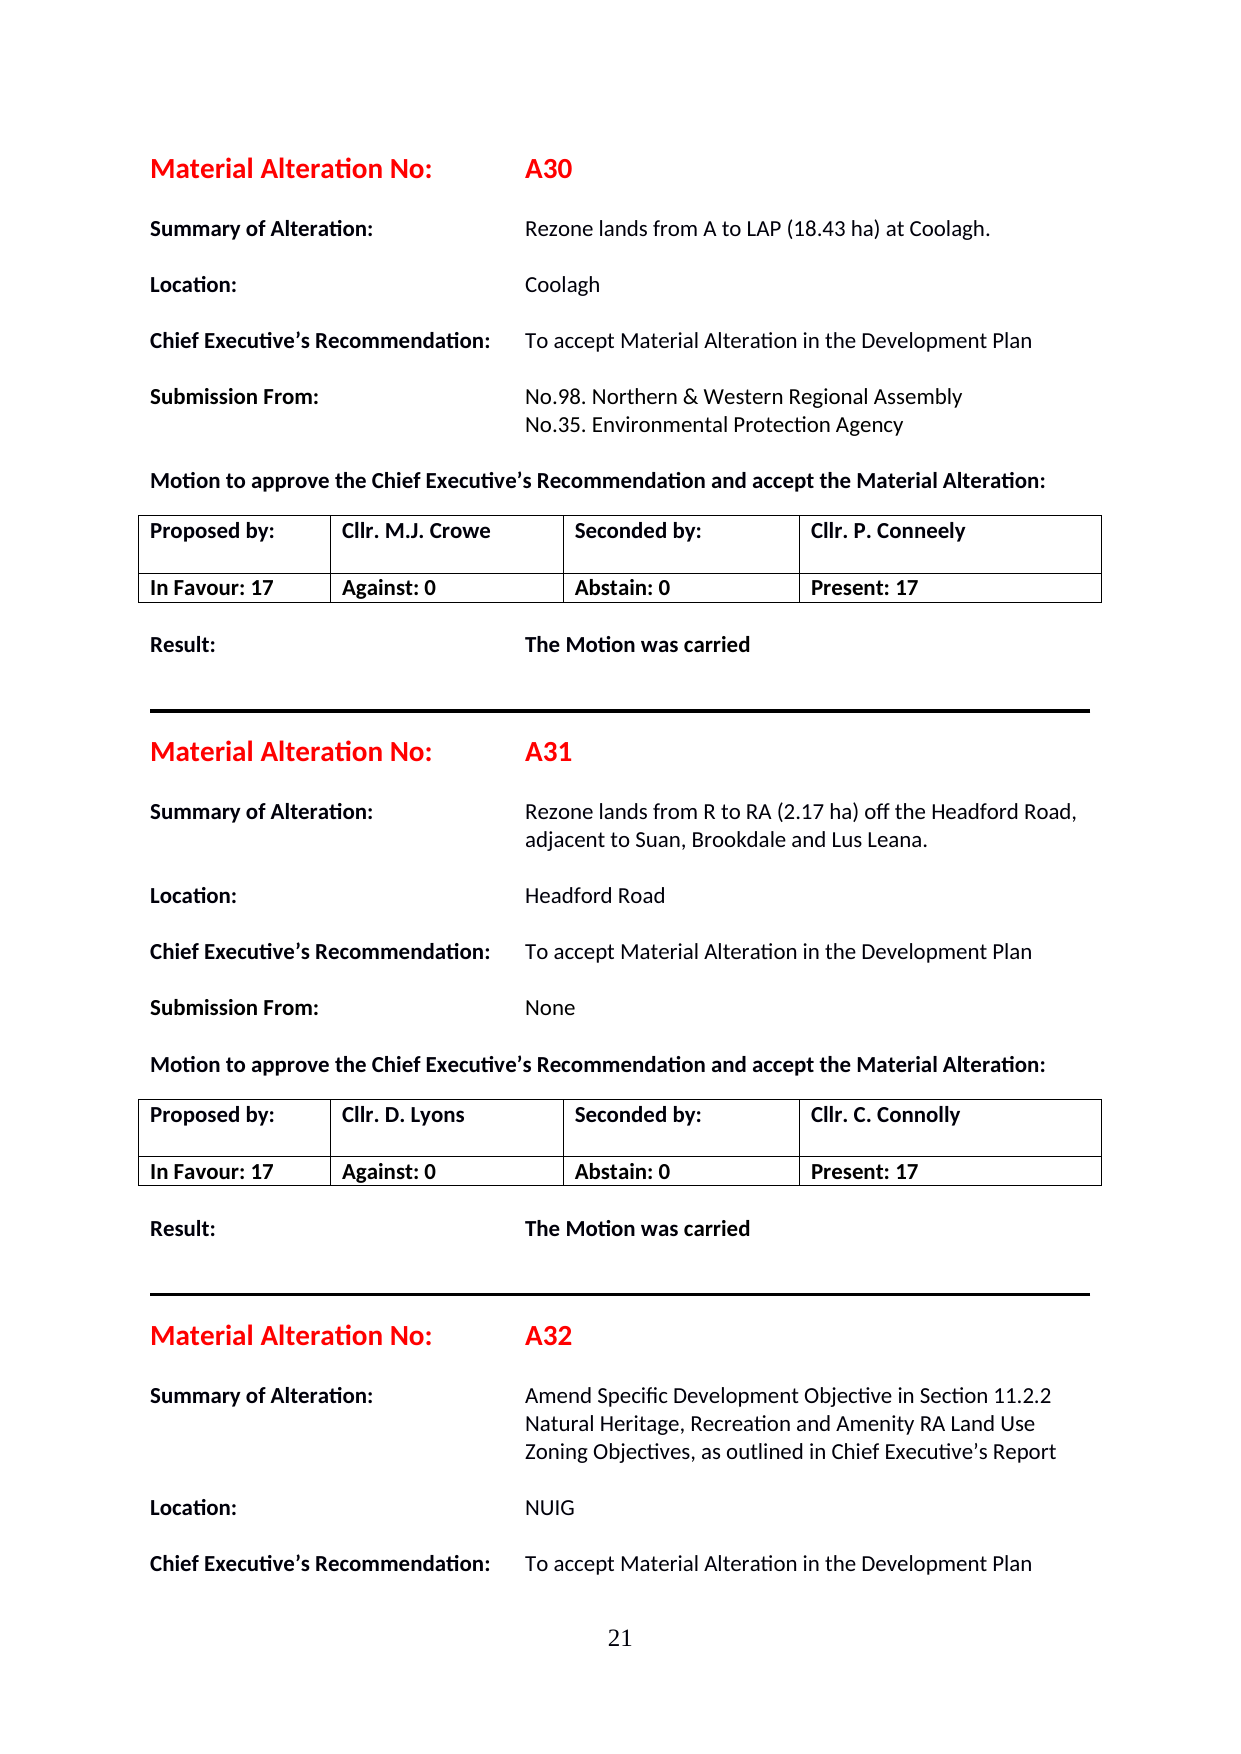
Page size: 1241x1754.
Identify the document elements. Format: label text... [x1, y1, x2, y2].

table_header Cllr. P. Conneely [800, 516, 1101, 572]
text Location: Coolagh [150, 270, 1090, 298]
text Summary of Alteration: Amend Specific Development Objective in Section 11.2.2 Natural Heritage, Recreation and Amenity RA Land Use Zoning Objectives, as outlined in Chief Executive’s Report [150, 1381, 1090, 1465]
table_header Seconded by: [564, 516, 799, 572]
table_cell Against: 0 [331, 574, 563, 602]
table_header Cllr. C. Connolly [800, 1100, 1101, 1156]
text Chief Executive’s Recommendation: To accept Material Alteration in the Development Plan [150, 937, 1090, 965]
table_header Proposed by: [139, 516, 330, 572]
text Location: NUIG [150, 1493, 1090, 1521]
table_cell In Favour: 17 [139, 574, 330, 602]
table_header Cllr. D. Lyons [331, 1100, 563, 1156]
text Result: The Motion was carried [150, 631, 1090, 659]
table_cell Against: 0 [331, 1157, 563, 1185]
text Location: Headford Road [150, 881, 1090, 909]
table_cell Present: 17 [800, 574, 1101, 602]
table_header Seconded by: [564, 1100, 799, 1156]
text Motion to approve the Chief Executive’s Recommendation and accept the Material Alteration: [150, 467, 1090, 494]
text Material Alteration No: A31 [150, 733, 1090, 769]
text Result: The Motion was carried [150, 1214, 1090, 1242]
text Motion to approve the Chief Executive’s Recommendation and accept the Material Alteration: [150, 1050, 1090, 1078]
text Material Alteration No: A30 [150, 150, 1090, 186]
text Submission From: No.98. Northern & Western Regional Assembly [150, 382, 1090, 410]
text Submission From: None [150, 993, 1090, 1021]
table_header Cllr. M.J. Crowe [331, 516, 563, 572]
table_cell In Favour: 17 [139, 1157, 330, 1185]
text Summary of Alteration: Rezone lands from A to LAP (18.43 ha) at Coolagh. [150, 214, 1090, 242]
table_header Proposed by: [139, 1100, 330, 1156]
table_cell Abstain: 0 [564, 1157, 799, 1185]
text Chief Executive’s Recommendation: To accept Material Alteration in the Development Plan [150, 1549, 1090, 1577]
table_cell Present: 17 [800, 1157, 1101, 1185]
text Material Alteration No: A32 [150, 1317, 1090, 1353]
text Summary of Alteration: Rezone lands from R to RA (2.17 ha) off the Headford Road, adjacent to Suan, Brookdale and Lus Leana. [150, 797, 1090, 853]
text No.35. Environmental Protection Agency [525, 410, 1090, 438]
text Chief Executive’s Recommendation: To accept Material Alteration in the Development Plan [150, 326, 1090, 354]
table_cell Abstain: 0 [564, 574, 799, 602]
